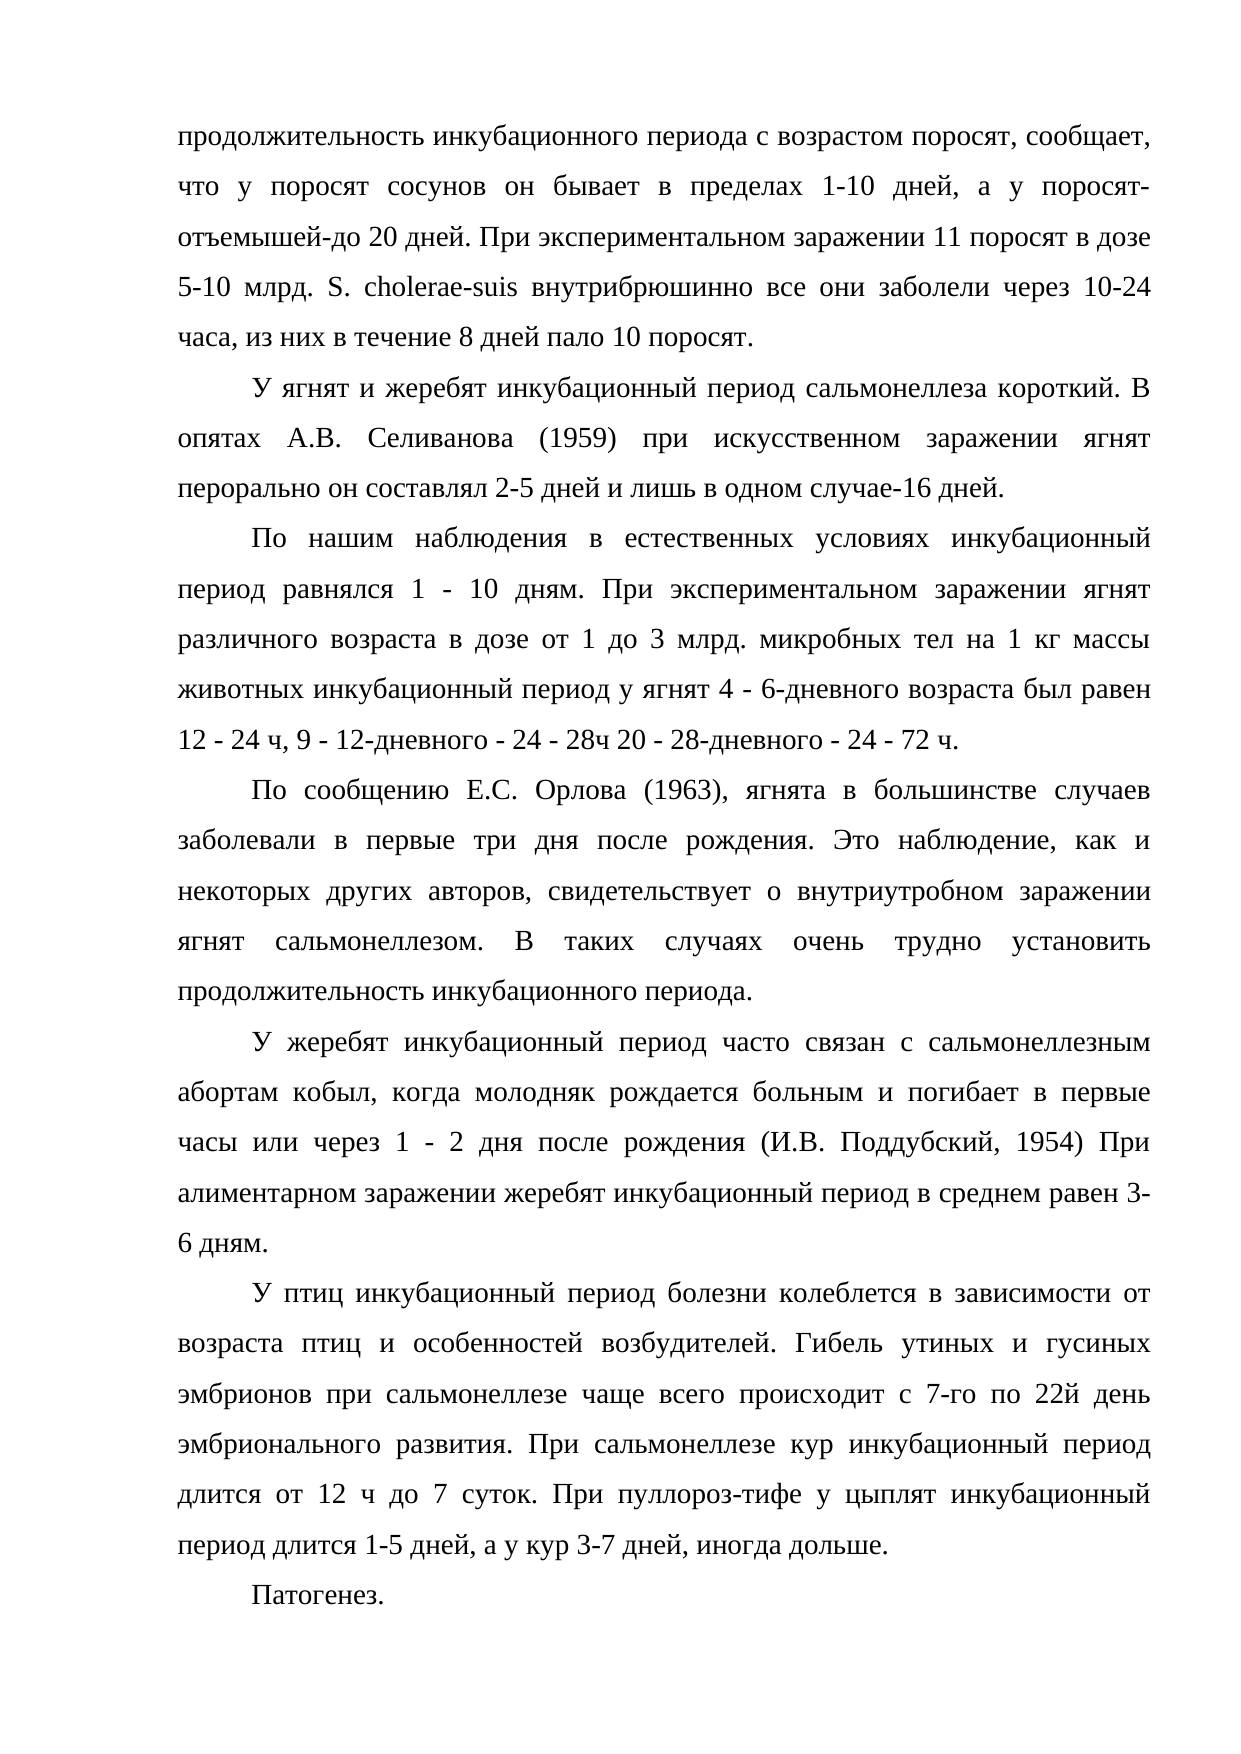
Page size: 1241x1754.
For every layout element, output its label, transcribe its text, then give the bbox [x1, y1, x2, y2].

text У птиц инкубационный период болезни колеблется в зависимости от возраста птиц и особенностей возбудителей. Гибель утиных и гусиных эмбрионов при сальмонеллезе чаще всего происходит с 7-го по 22й день эмбрионального развития. При сальмонеллезе кур инкубационный период длится от 12 ч до 7 суток. При пуллороз-тифе у цыплят инкубационный период длится 1-5 дней, а у кур 3-7 дней, иногда дольше. [177, 1275, 1152, 1560]
text Патогенез. [177, 1577, 1152, 1611]
text По сообщению Е.С. Орлова (1963), ягнята в большинстве случаев заболевали в первые три дня после рождения. Это наблюдение, как и некоторых других авторов, свидетельствует о внутриутробном заражении ягнят сальмонеллезом. В таких случаях очень трудно установить продолжительность инкубационного периода. [177, 772, 1152, 1007]
text По нашим наблюдения в естественных условиях инкубационный период равнялся 1 - 10 дням. При экспериментальном заражении ягнят различного возраста в дозе от 1 до 3 млрд. микробных тел на массы животных инкубационный период у ягнят 4 - 6-дневного возраста был равен 12 - 24 ч, 9 - 12-дневного - 24 - 28ч 20 - 28-дневного - 24 - 72 ч. [177, 521, 1152, 755]
text У жеребят инкубационный период часто связан с сальмонеллезным абортам кобыл, когда молодняк рождается больным и погибает в первые часы или через 1 - 2 дня после рождения (И.В. Поддубский, 1954) При алиментарном заражении жеребят инкубационный период в среднем равен 3-6 дням. [177, 1024, 1152, 1258]
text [177, 118, 1152, 353]
text У ягнят и жеребят инкубационный период сальмонеллеза короткий. В опятах А.В. Селиванова (1959) при искусственном заражении ягнят перорально он составлял 2-5 дней и лишь в одном случае-16 дней. [177, 370, 1152, 504]
